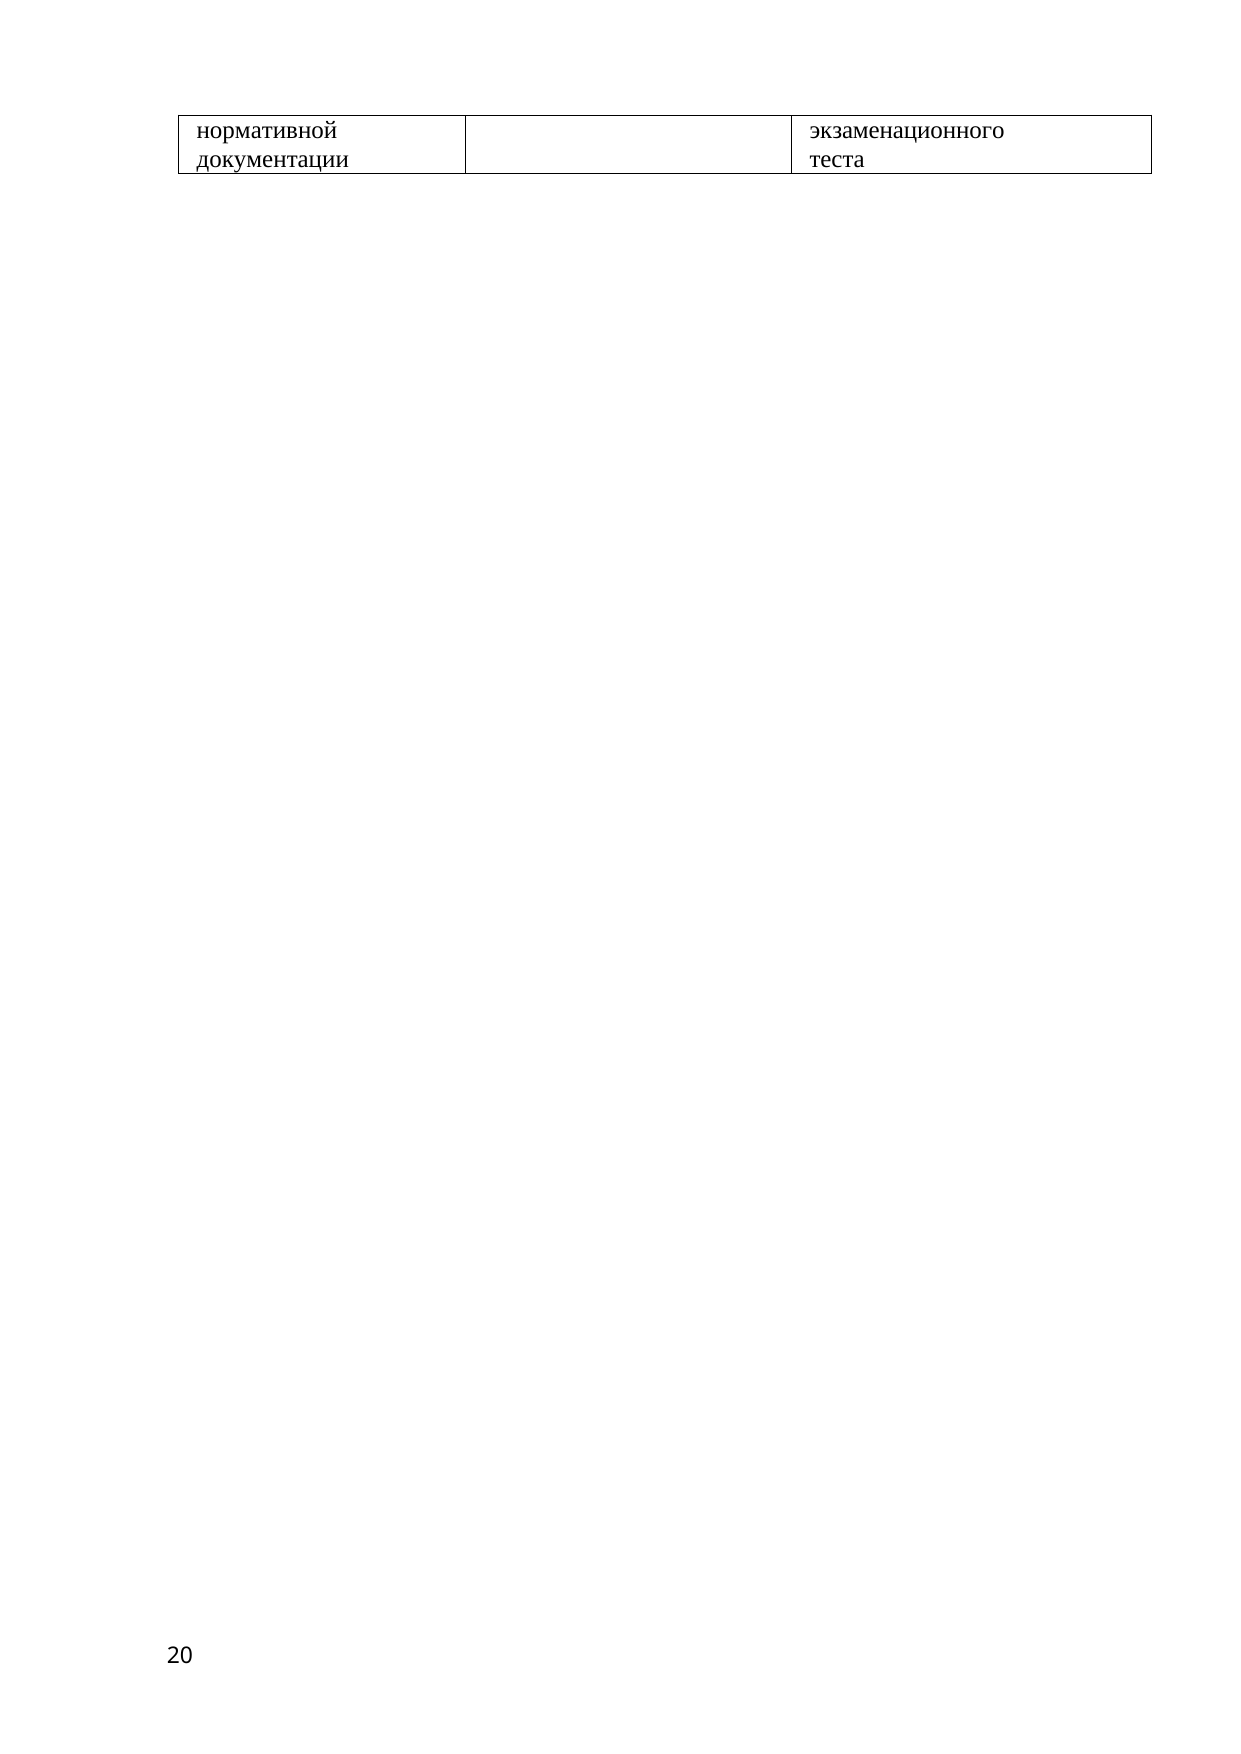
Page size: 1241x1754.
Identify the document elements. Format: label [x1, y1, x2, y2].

table_cell [466, 116, 791, 173]
table_cell [792, 116, 1151, 173]
table_cell [179, 116, 465, 173]
